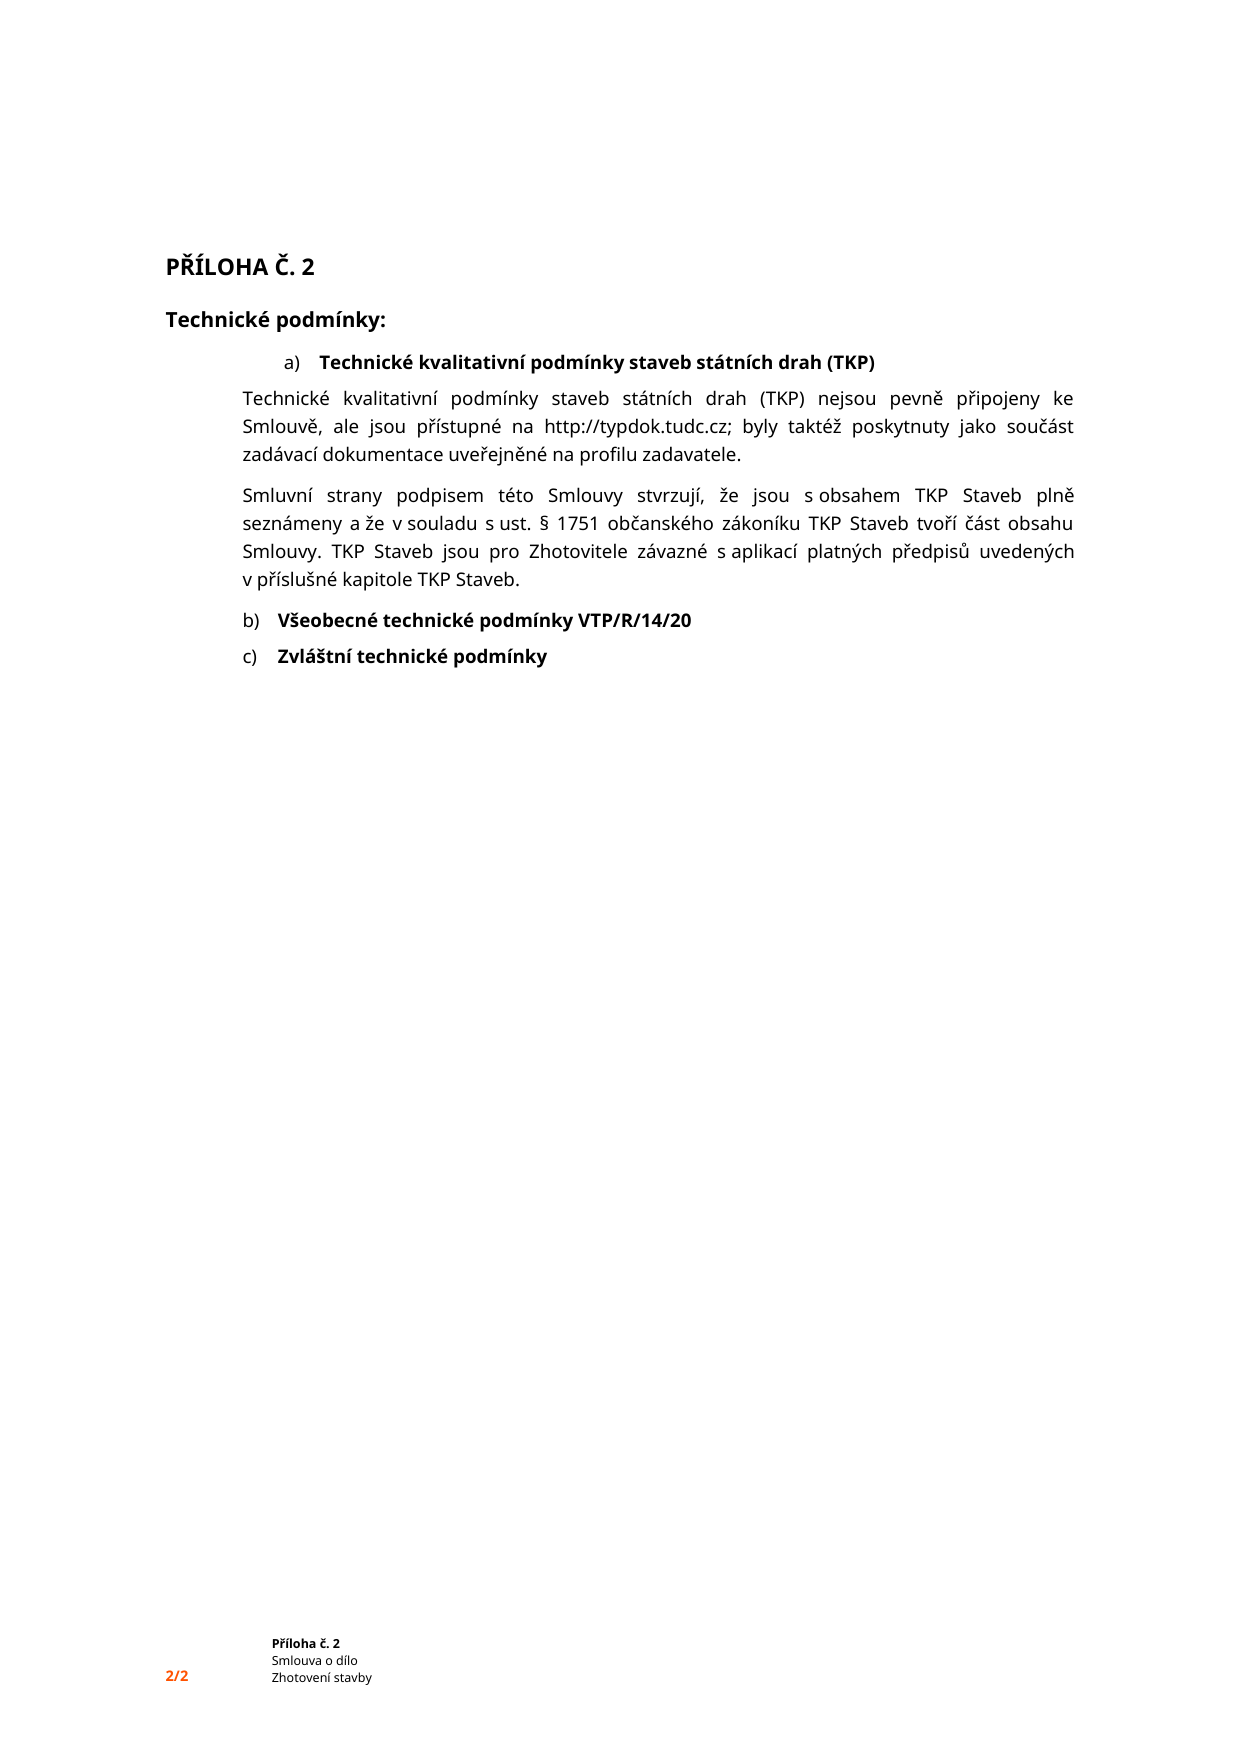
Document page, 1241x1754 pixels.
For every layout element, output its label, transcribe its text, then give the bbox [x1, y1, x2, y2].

text Technické podmínky: [165, 306, 1075, 334]
text Příloha č. 2 [165, 250, 1075, 282]
text Technické kvalitativní podmínky staveb státních drah (TKP) nejsou pevně připojeny ke Smlouvě, ale jsou přístupné na http://typdok.tudc.cz; byly taktéž poskytnuty jako součást zadávací dokumentace uveřejněné na profilu zadavatele. [242, 386, 1075, 467]
text Zvláštní technické podmínky [242, 643, 1075, 669]
list Technické kvalitativní podmínky staveb státních drah (TKP) [284, 349, 1075, 375]
text Všeobecné technické podmínky VTP/R/14/20 [242, 607, 1075, 632]
text Smluvní strany podpisem této Smlouvy stvrzují, že jsou s obsahem TKP Staveb plně seznámeny a že v souladu s ust. § 1751 občanského zákoníku TKP Staveb tvoří část obsahu Smlouvy. TKP Staveb jsou pro Zhotovitele závazné s aplikací platných předpisů uvedených v příslušné kapitole TKP Staveb. [242, 482, 1075, 592]
